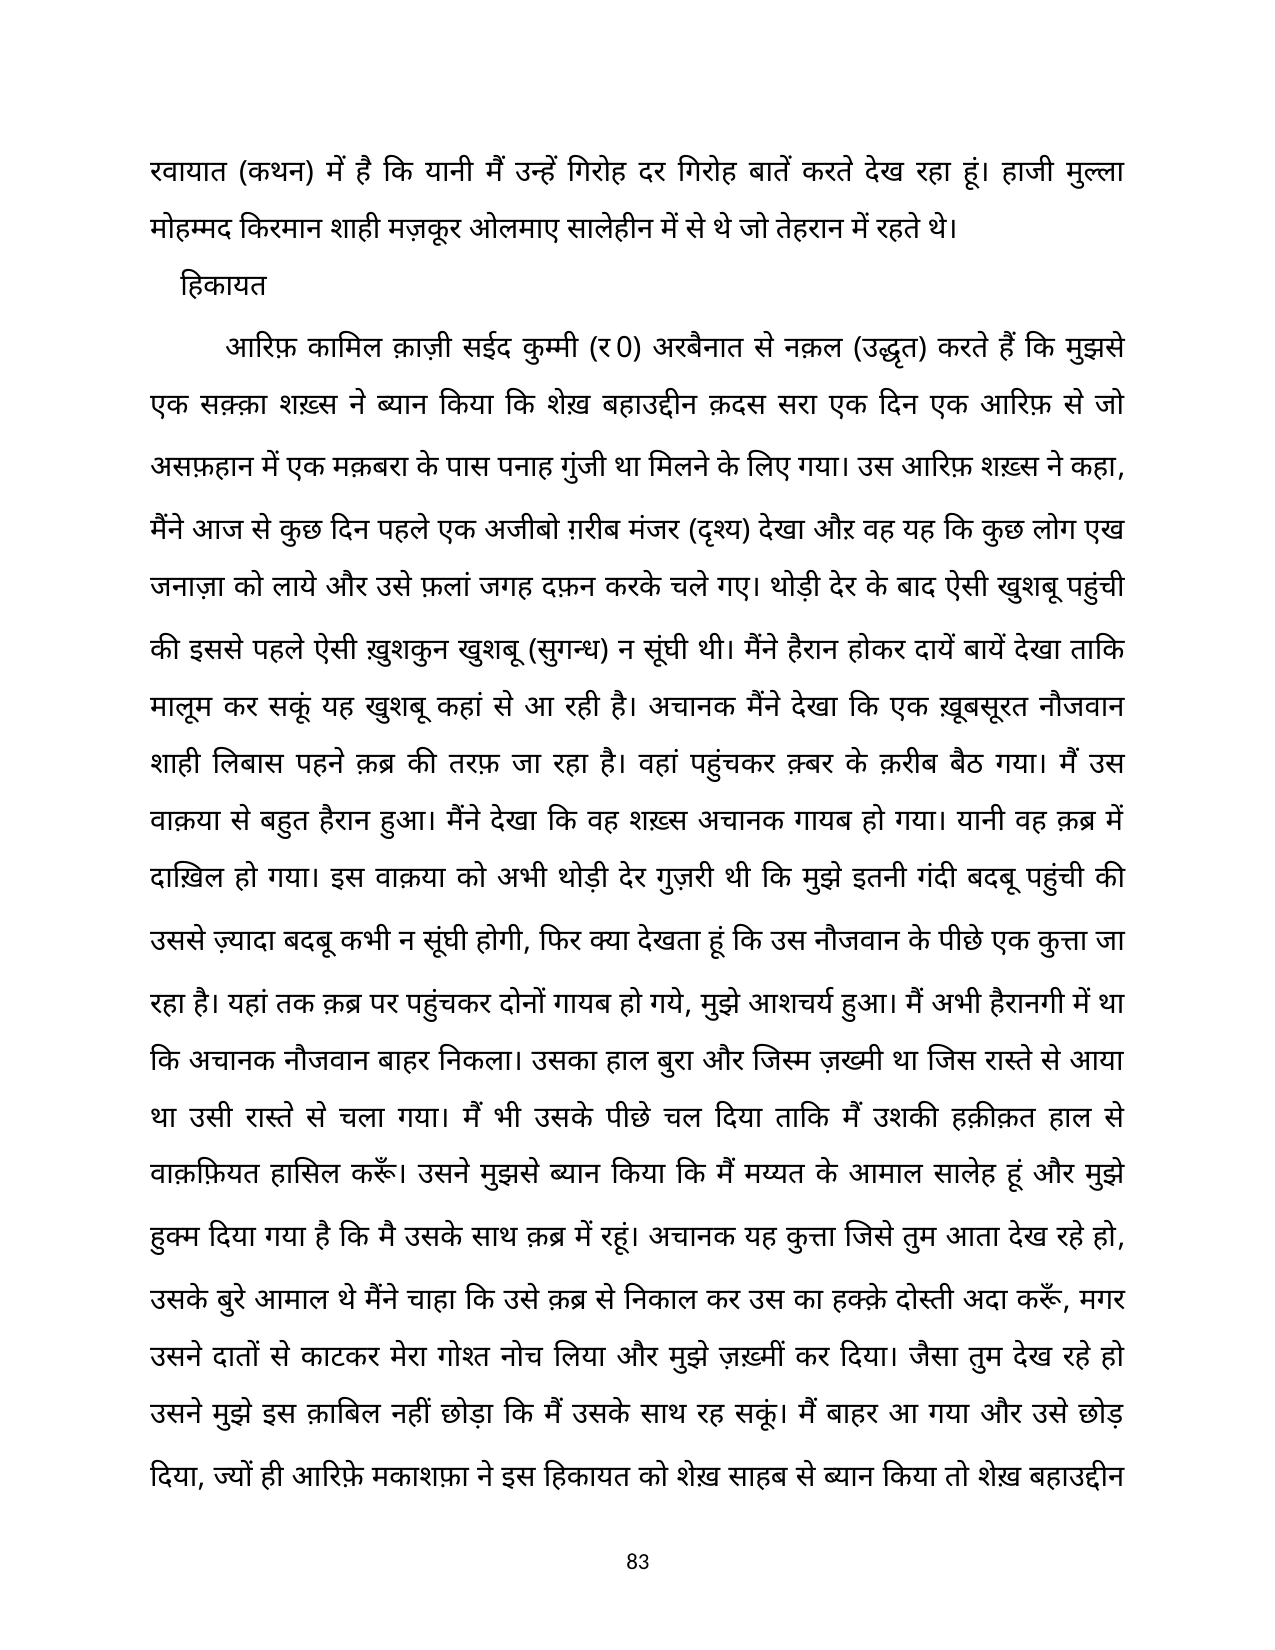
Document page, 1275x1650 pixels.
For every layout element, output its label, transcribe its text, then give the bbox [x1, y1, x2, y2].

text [150, 150, 1125, 250]
text हिकायत [150, 269, 1125, 307]
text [150, 326, 1125, 1498]
